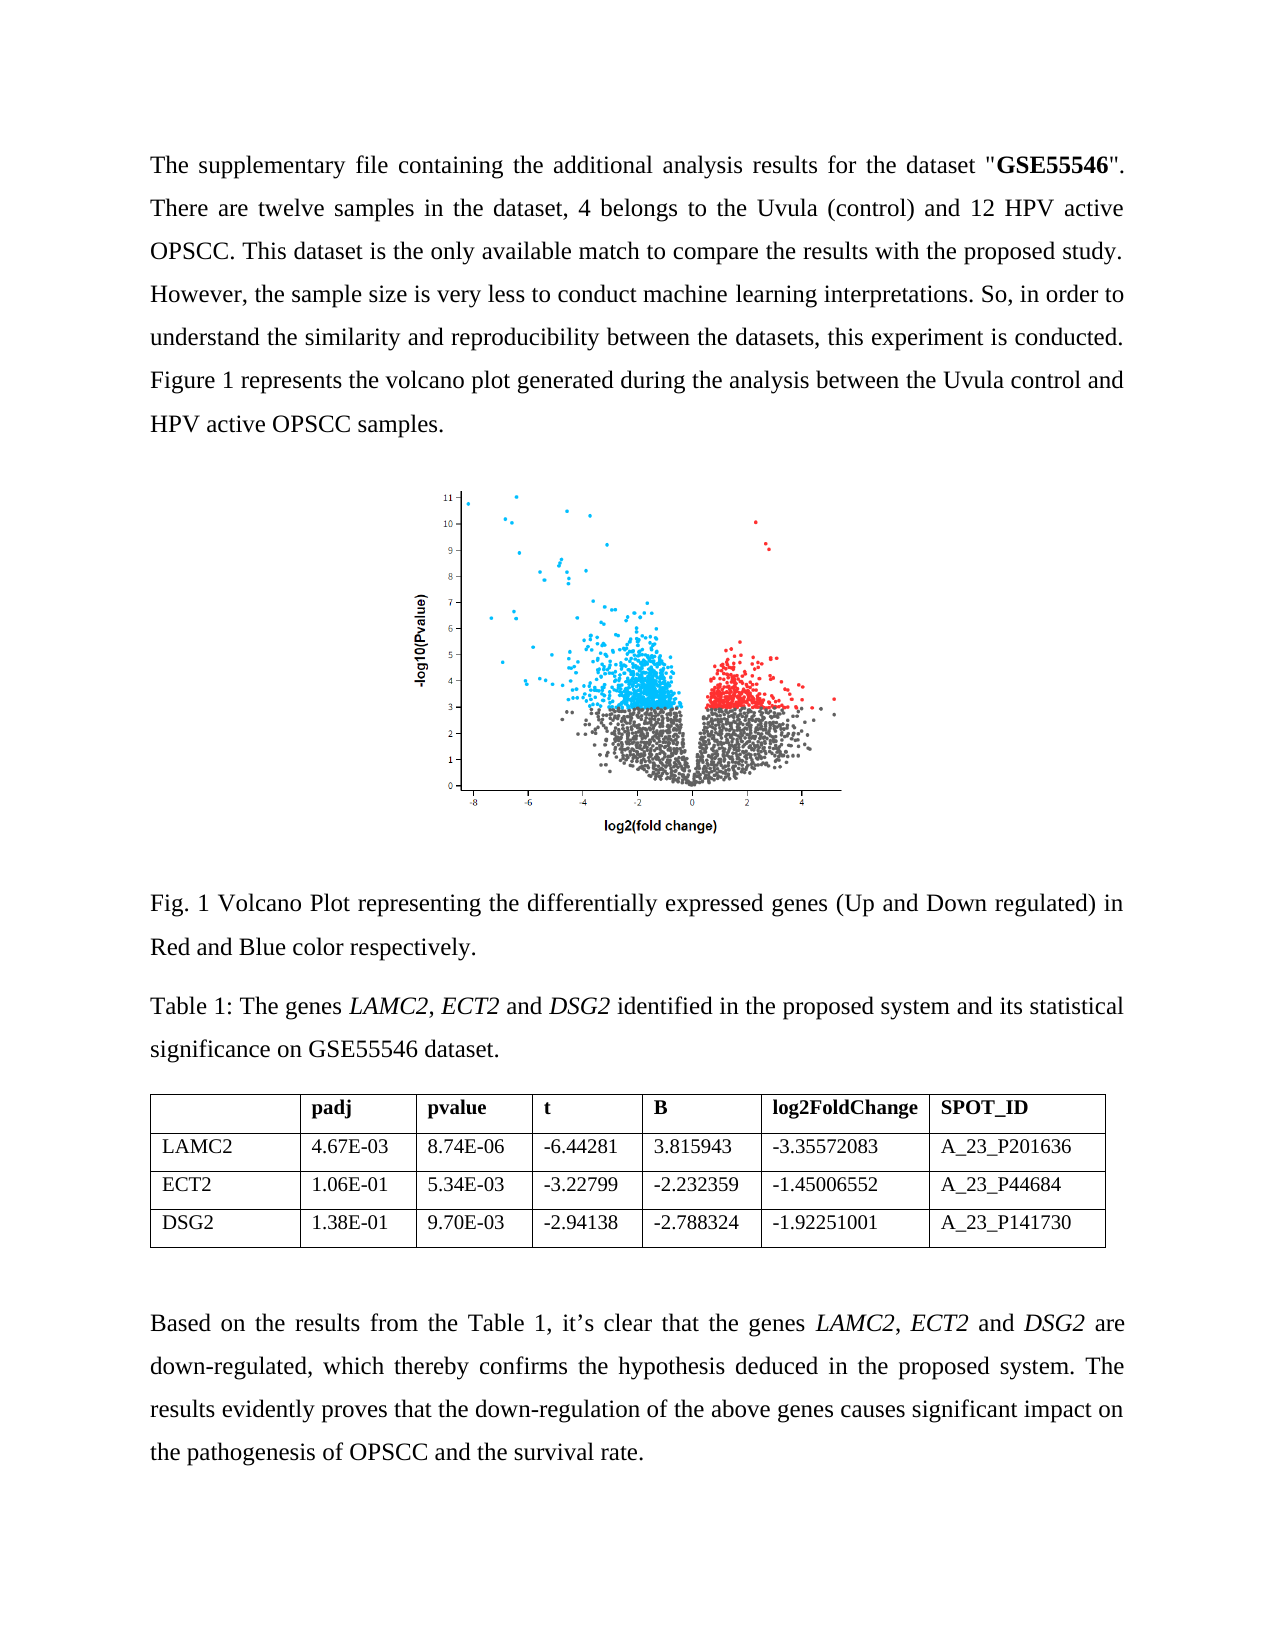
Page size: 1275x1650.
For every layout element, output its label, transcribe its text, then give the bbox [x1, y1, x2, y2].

table_cell -2.232359 [643, 1172, 761, 1209]
text Fig. 1 Volcano Plot representing the differentially expressed genes (Up and Down regulated) in Red and Blue color respectively. [150, 888, 1125, 960]
table_cell 8.74E-06 [417, 1134, 532, 1171]
table_cell -2.94138 [533, 1210, 642, 1247]
table_header pvalue [417, 1095, 532, 1132]
table_header B [643, 1095, 761, 1132]
text Based on the results from the Table 1, it’s clear that the genes LAMC2, ECT2 and DSG2 are down-regulated, which thereby confirms the hypothesis deduced in the proposed system. The results evidently proves that the down-regulation of the above genes causes significant impact on the pathogenesis of OPSCC and the survival rate. [150, 1308, 1125, 1466]
table_cell -1.92251001 [762, 1210, 929, 1247]
table_cell -2.788324 [643, 1210, 761, 1247]
table_cell 4.67E-03 [301, 1134, 416, 1171]
table_cell -6.44281 [533, 1134, 642, 1171]
table_header SPOT_ID [930, 1095, 1105, 1132]
table_cell -3.35572083 [762, 1134, 929, 1171]
table_cell 3.815943 [643, 1134, 761, 1171]
table_cell A_23_P44684 [930, 1172, 1105, 1209]
table_header padj [301, 1095, 416, 1132]
table_cell 1.06E-01 [301, 1172, 416, 1209]
table_cell 9.70E-03 [417, 1210, 532, 1247]
table_cell 5.34E-03 [417, 1172, 532, 1209]
table_cell ECT2 [151, 1172, 300, 1209]
table_header [151, 1095, 300, 1132]
text Table 1: The genes LAMC2, ECT2 and DSG2 identified in the proposed system and its statistical significance on GSE55546 dataset. [150, 991, 1125, 1063]
table_cell A_23_P141730 [930, 1210, 1105, 1247]
table_cell DSG2 [151, 1210, 300, 1247]
text The supplementary file containing the additional analysis results for the dataset "GSE55546". There are twelve samples in the dataset, 4 belongs to the Uvula (control) and 12 HPV active OPSCC. This dataset is the only available match to compare the results with the proposed study. However, the sample size is very less to conduct machine learning interpretations. So, in order to understand the similarity and reproducibility between the datasets, this experiment is conducted. Figure 1 represents the volcano plot generated during the analysis between the Uvula control and HPV active OPSCC samples. [150, 150, 1125, 437]
table_header log2FoldChange [762, 1095, 929, 1132]
table_header t [533, 1095, 642, 1132]
table_cell 1.38E-01 [301, 1210, 416, 1247]
table_cell -3.22799 [533, 1172, 642, 1209]
table_cell LAMC2 [151, 1134, 300, 1171]
table_cell A_23_P201636 [930, 1134, 1105, 1171]
table_cell -1.45006552 [762, 1172, 929, 1209]
picture [392, 468, 883, 858]
